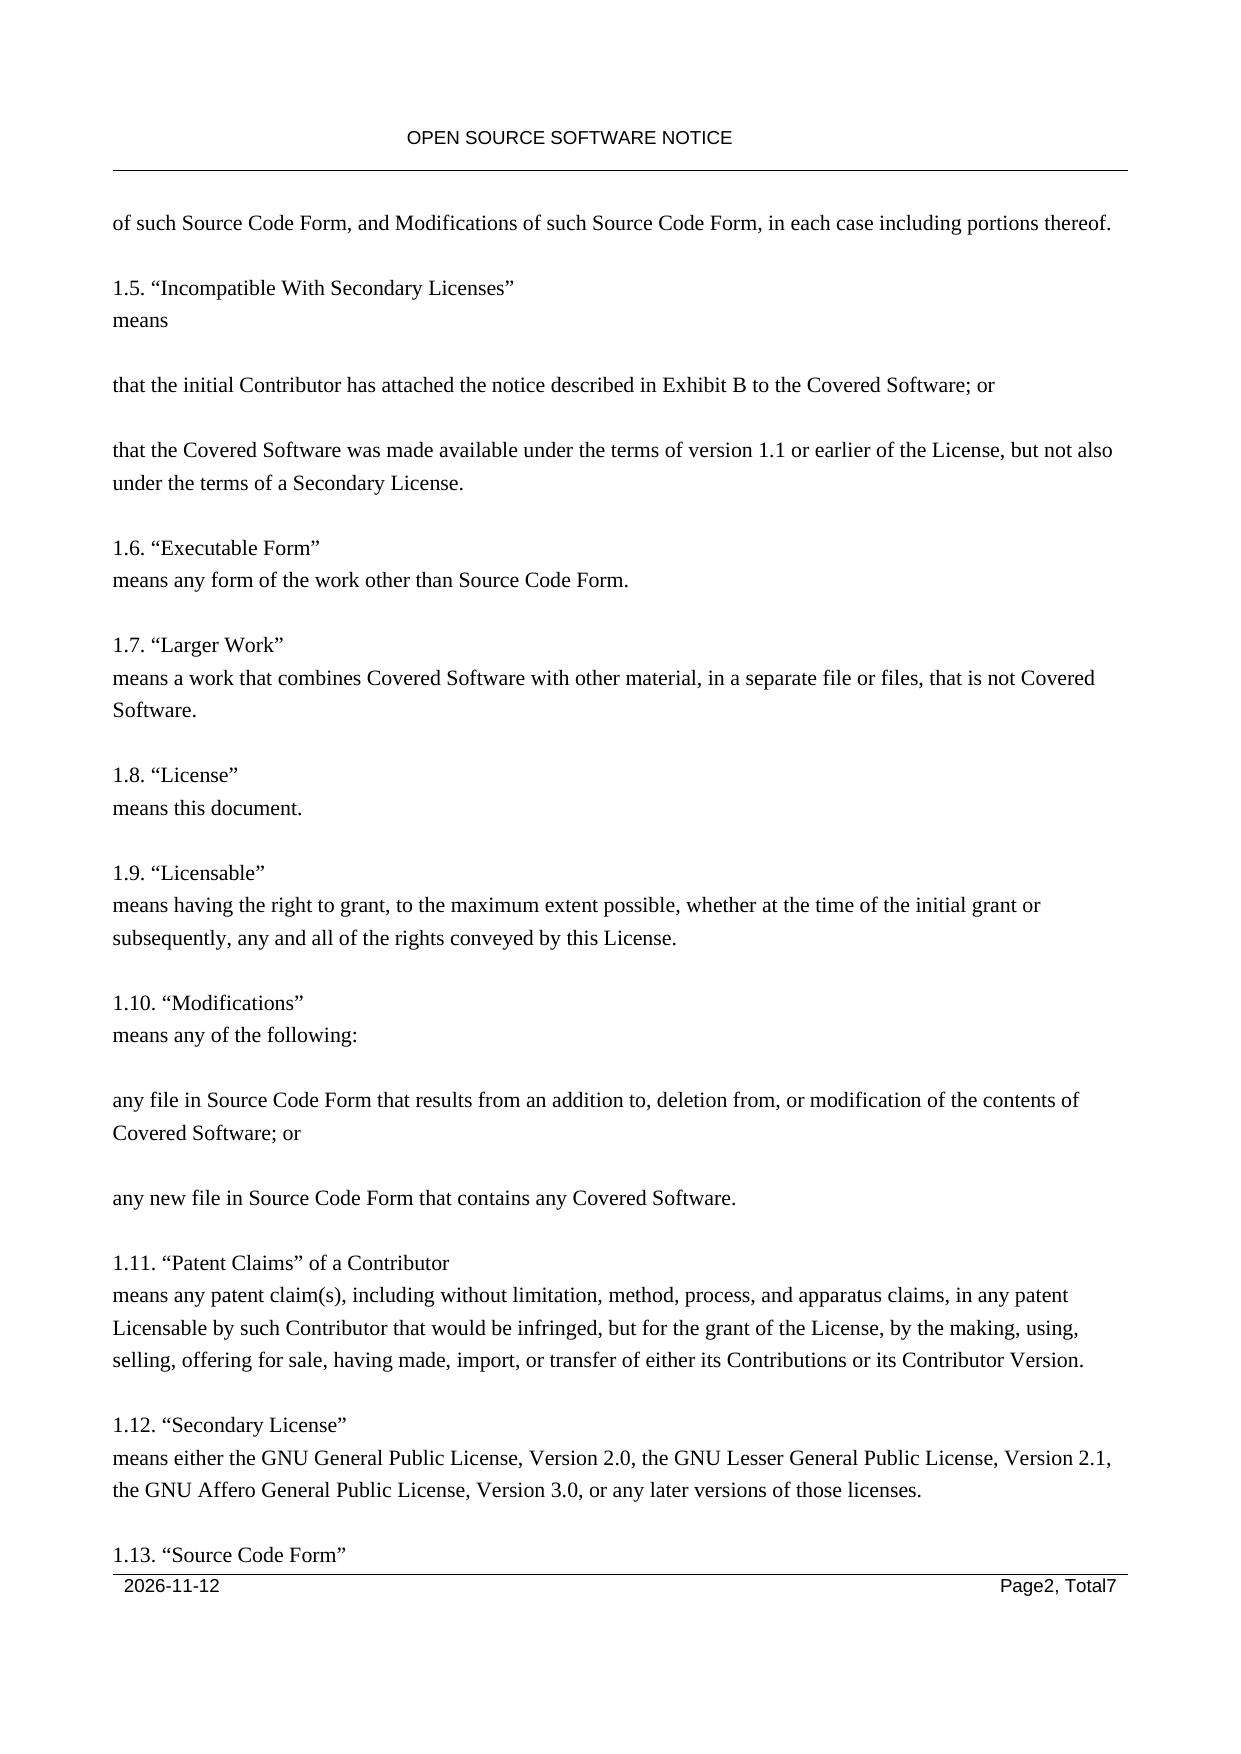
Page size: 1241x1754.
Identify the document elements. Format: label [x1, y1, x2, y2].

text [112, 206, 1128, 1571]
